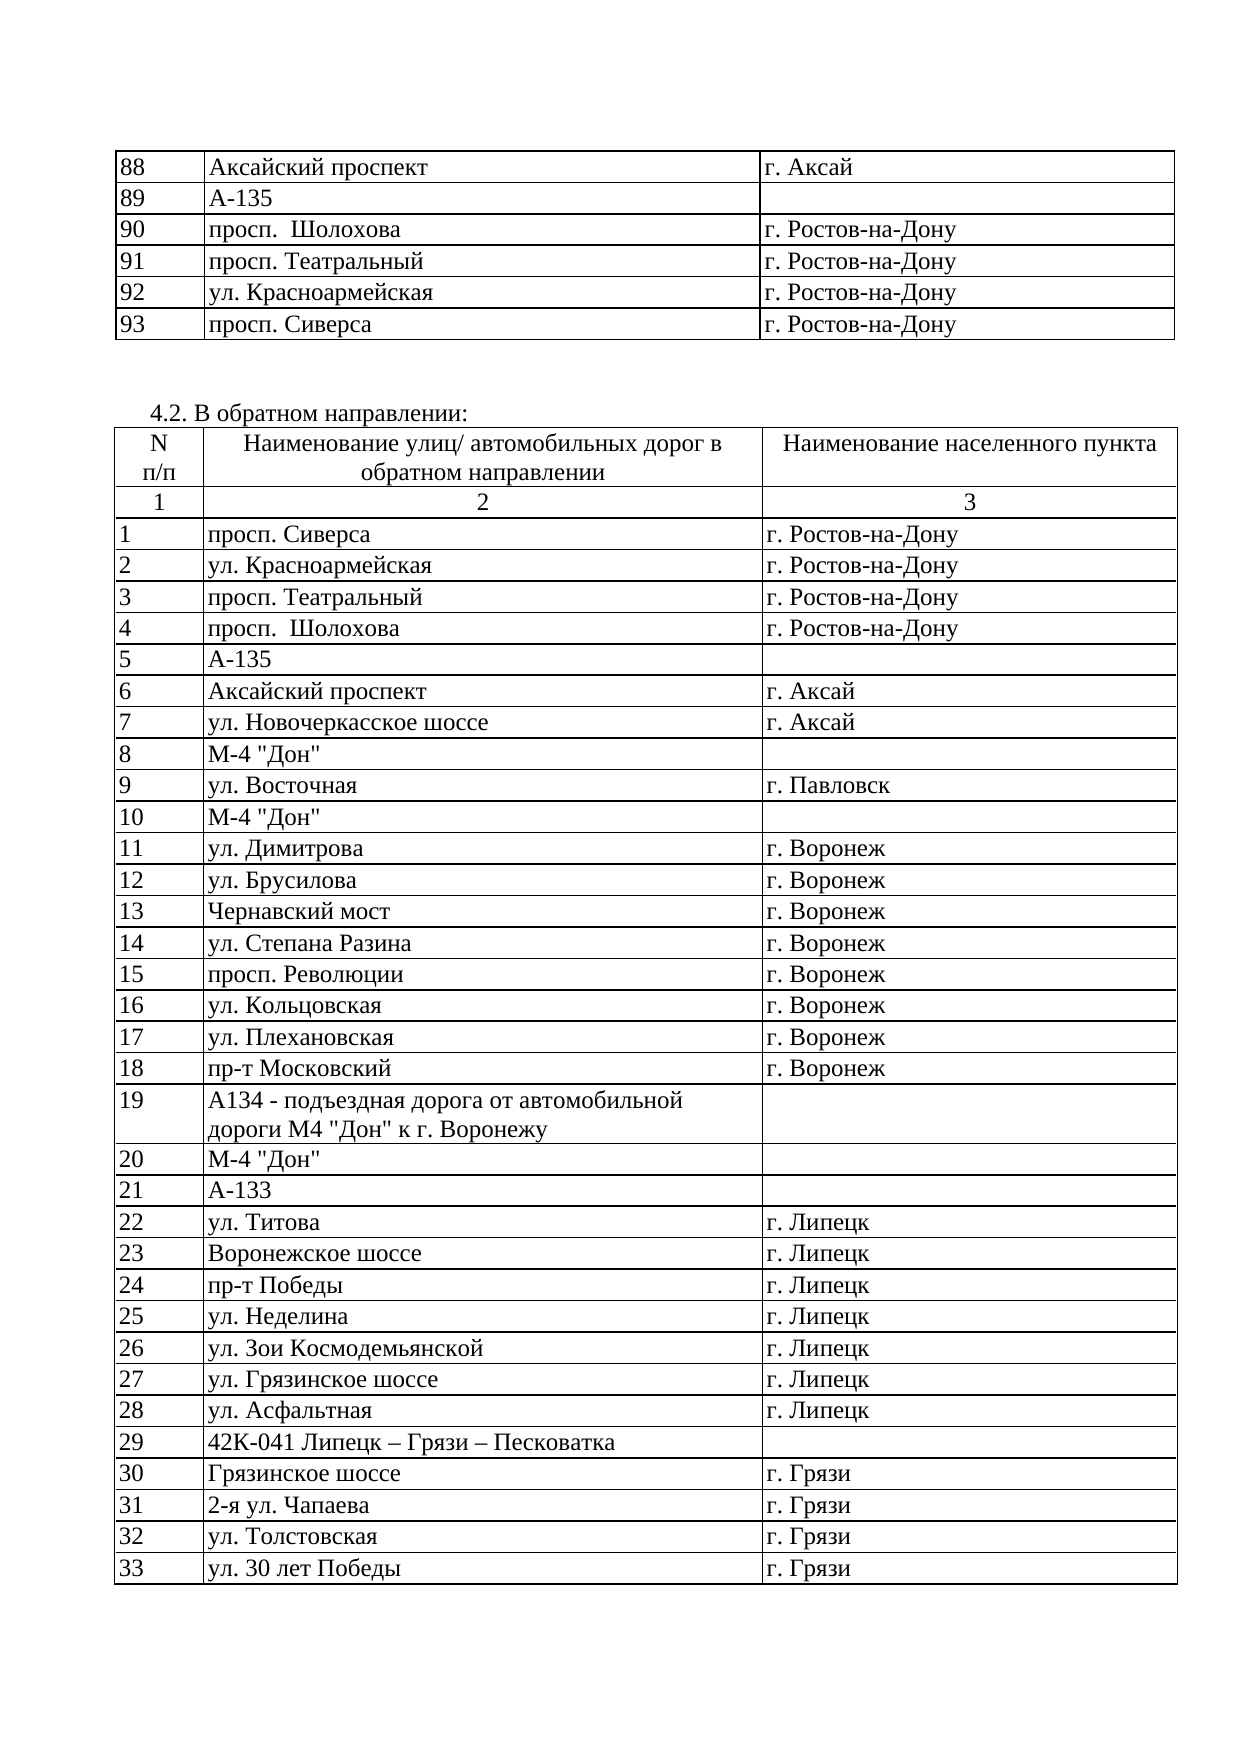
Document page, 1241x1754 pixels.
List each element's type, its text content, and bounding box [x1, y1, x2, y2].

table_cell г. Ростов-на-Дону [763, 549, 1177, 580]
table_cell ул. Восточная [204, 770, 762, 800]
table_cell г. Ростов-на-Дону [761, 277, 1174, 307]
table_cell г. Ростов-на-Дону [763, 580, 1177, 611]
table_cell [763, 643, 1177, 674]
table_cell 1 [115, 518, 203, 548]
table_cell 3 [115, 581, 203, 611]
table_cell г. Аксай [761, 152, 1174, 181]
table_cell 22 [115, 1206, 203, 1237]
table_cell 2 [115, 550, 203, 580]
text 4.2. В обратном направлении: [150, 398, 1090, 427]
table_cell г. Воронеж [763, 895, 1177, 926]
table_cell ул. Новочеркасское шоссе [204, 707, 762, 737]
table_cell [763, 1143, 1177, 1174]
table_cell 3 [763, 486, 1177, 517]
table_header N п/п [115, 428, 203, 486]
table_cell 18 [115, 1053, 203, 1083]
table_cell 2-я ул. Чапаева [204, 1490, 762, 1520]
table_cell 91 [117, 246, 204, 276]
table_cell 16 [115, 990, 203, 1020]
table_cell 29 [115, 1427, 203, 1457]
table_cell 42К-041 Липецк – Грязи – Песковатка [204, 1427, 762, 1457]
table_cell А-133 [204, 1176, 762, 1205]
table_cell 9 [115, 770, 203, 800]
table_cell 21 [115, 1175, 203, 1205]
table_cell г. Воронеж [763, 958, 1177, 989]
table_cell ул. Красноармейская [204, 550, 762, 580]
table_cell г. Ростов-на-Дону [763, 517, 1177, 548]
table_cell г. Аксай [763, 706, 1177, 737]
table_cell г. Воронеж [763, 1020, 1177, 1052]
table_cell г. Липецк [763, 1300, 1177, 1331]
table_cell 30 [115, 1458, 203, 1488]
table_cell просп. Революции [204, 959, 762, 989]
table_cell 2 [204, 487, 762, 517]
table_cell г. Липецк [763, 1394, 1177, 1426]
table_cell 20 [115, 1144, 203, 1174]
table_cell Аксайский проспект [204, 676, 762, 706]
table_cell 12 [115, 864, 203, 894]
table_cell 5 [115, 644, 203, 674]
table_cell 7 [115, 707, 203, 737]
table_cell Грязинское шоссе [204, 1459, 762, 1488]
table_cell г. Липецк [763, 1205, 1177, 1237]
table_cell г. Ростов-на-Дону [763, 611, 1177, 643]
table_cell ул. Степана Разина [204, 928, 762, 957]
table_cell г. Грязи [763, 1520, 1177, 1551]
table_cell просп. Сиверса [205, 309, 759, 339]
table_cell ул. Зои Космодемьянской [204, 1333, 762, 1363]
table_cell 13 [115, 896, 203, 926]
table_cell г. Воронеж [763, 1052, 1177, 1083]
table_cell 32 [115, 1521, 203, 1551]
table_cell г. Липецк [763, 1363, 1177, 1394]
table_cell пр-т Победы [204, 1270, 762, 1300]
table_cell Аксайский проспект [205, 152, 759, 181]
table_cell г. Воронеж [763, 863, 1177, 894]
table_cell М-4 "Дон" [204, 802, 762, 832]
table_cell [761, 183, 1174, 213]
table_cell 88 [117, 152, 204, 181]
table_cell г. Ростов-на-Дону [761, 309, 1174, 339]
table_cell 31 [115, 1490, 203, 1520]
table_header Наименование населенного пункта [763, 428, 1177, 486]
table_cell [763, 800, 1177, 832]
table_header Наименование улиц/ автомобильных дорог в обратном направлении [204, 428, 762, 486]
table_cell г. Ростов-на-Дону [761, 246, 1174, 276]
table_cell [763, 737, 1177, 769]
table_cell г. Грязи [763, 1489, 1177, 1520]
table_cell 11 [115, 833, 203, 863]
table_cell г. Липецк [763, 1237, 1177, 1268]
table_cell г. Воронеж [763, 832, 1177, 863]
table_cell [763, 1174, 1177, 1205]
table_cell 33 [115, 1553, 203, 1583]
table_cell ул. Толстовская [204, 1522, 762, 1551]
table_cell 25 [115, 1301, 203, 1331]
table_cell А-135 [204, 645, 762, 674]
table_cell 28 [115, 1395, 203, 1426]
table_cell ул. Брусилова [204, 865, 762, 894]
table_cell 90 [117, 215, 204, 244]
table_cell А134 - подъездная дорога от автомобильной дороги М4 "Дон" к г. Воронежу [204, 1085, 762, 1142]
table_cell ул. Плехановская [204, 1022, 762, 1052]
table_cell 24 [115, 1269, 203, 1300]
table_cell ул. Димитрова [204, 833, 762, 863]
table_cell г. Воронеж [763, 926, 1177, 957]
table_cell 14 [115, 927, 203, 957]
table_cell ул. Красноармейская [205, 277, 759, 307]
table_cell г. Ростов-на-Дону [761, 215, 1174, 244]
table_cell М-4 "Дон" [204, 739, 762, 769]
table_cell г. Аксай [763, 674, 1177, 706]
table_cell 15 [115, 959, 203, 989]
table_cell просп. Сиверса [204, 519, 762, 548]
table_cell ул. Грязинское шоссе [204, 1364, 762, 1394]
table_cell 93 [117, 309, 204, 339]
table_cell 8 [115, 738, 203, 769]
table_cell г. Грязи [763, 1551, 1177, 1583]
table_cell 17 [115, 1021, 203, 1052]
table_cell г. Павловск [763, 769, 1177, 800]
table_cell 1 [115, 487, 203, 517]
table_cell ул. Асфальтная [204, 1396, 762, 1426]
table_cell Воронежское шоссе [204, 1238, 762, 1268]
table_cell 10 [115, 801, 203, 832]
table_cell [763, 1083, 1177, 1142]
table_cell ул. 30 лет Победы [204, 1553, 762, 1583]
table_cell просп. Театральный [204, 582, 762, 611]
table_cell 26 [115, 1332, 203, 1363]
table_cell 6 [115, 675, 203, 706]
table_cell 19 [115, 1084, 203, 1142]
table_cell А-135 [205, 183, 759, 213]
table_cell ул. Кольцовская [204, 991, 762, 1020]
table_cell 27 [115, 1364, 203, 1394]
table_cell 92 [117, 277, 204, 307]
table_cell г. Воронеж [763, 989, 1177, 1020]
table_cell просп. Шолохова [205, 215, 759, 244]
table_cell просп. Театральный [205, 246, 759, 276]
table_cell М-4 "Дон" [204, 1144, 762, 1174]
table_cell 23 [115, 1238, 203, 1268]
table_cell г. Липецк [763, 1268, 1177, 1300]
table_cell Чернавский мост [204, 896, 762, 926]
table_cell ул. Неделина [204, 1301, 762, 1331]
table_cell г. Липецк [763, 1331, 1177, 1363]
table_cell 89 [117, 183, 204, 213]
table_cell просп. Шолохова [204, 613, 762, 643]
table_cell пр-т Московский [204, 1053, 762, 1083]
table_cell [763, 1426, 1177, 1457]
table_cell ул. Титова [204, 1207, 762, 1237]
table_cell 4 [115, 613, 203, 643]
table_cell г. Грязи [763, 1457, 1177, 1488]
